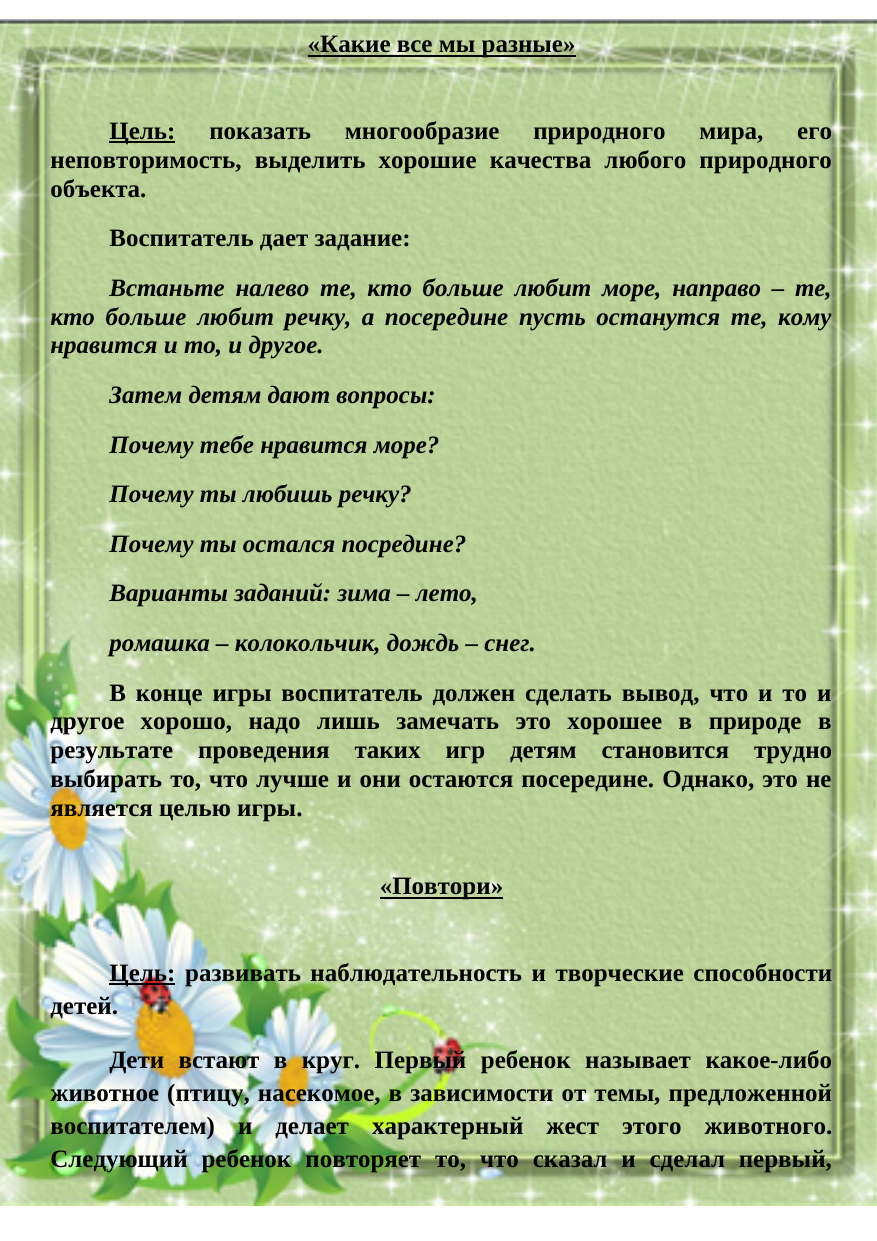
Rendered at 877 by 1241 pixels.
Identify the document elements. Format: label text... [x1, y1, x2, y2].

subtitle «Повтори» [50, 871, 833, 900]
text Воспитатель дает задание: [50, 223, 833, 252]
text Варианты заданий: зима – лето, [50, 578, 833, 607]
text Почему ты любишь речку? [50, 479, 833, 508]
text ромашка – колокольчик, дождь – снег. [50, 628, 833, 657]
text Почему тебе нравится море? [50, 430, 833, 458]
text Почему ты остался посредине? [50, 529, 833, 558]
text В конце игры воспитатель должен сделать вывод, что и то и другое хорошо, надо лишь замечать это хорошее в природе в результате проведения таких игр детям становится трудно выбирать то, что лучше и они остаются посередине. Однако, это не является целью игры. [50, 678, 833, 821]
text Цель: развивать наблюдательность и творческие способности детей. [50, 958, 833, 1020]
text Цель: показать многообразие природного мира, его неповторимость, выделить хорошие качества любого природного объекта. [50, 116, 833, 203]
text Встаньте налево те, кто больше любит море, направо – те, кто больше любит речку, а посередине пусть останутся те, кому нравится и то, и другое. [50, 273, 833, 359]
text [50, 1045, 833, 1173]
text Затем детям дают вопросы: [50, 380, 833, 409]
subtitle «Какие все мы разные» [50, 29, 833, 58]
picture [0, 19, 877, 1206]
